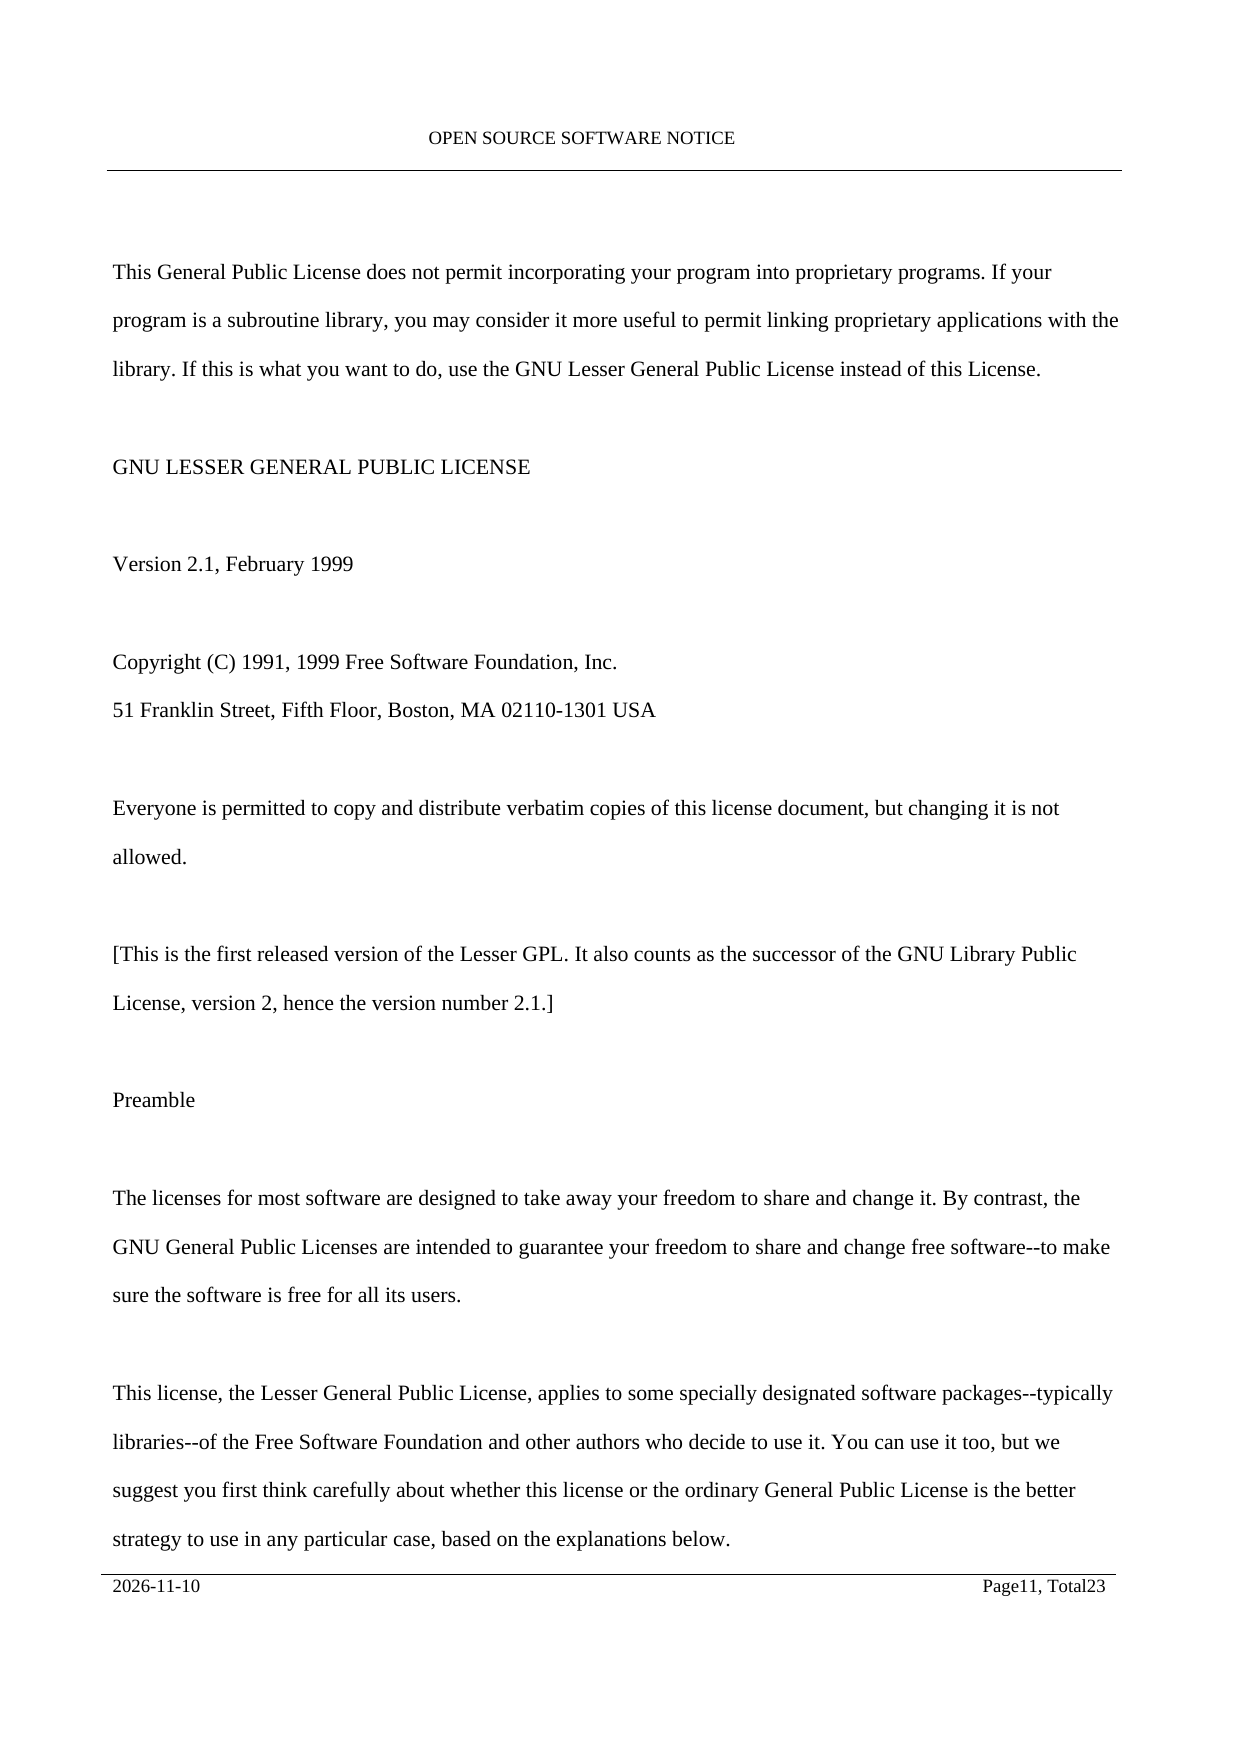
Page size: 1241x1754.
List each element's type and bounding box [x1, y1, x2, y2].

text [112, 206, 1128, 1555]
